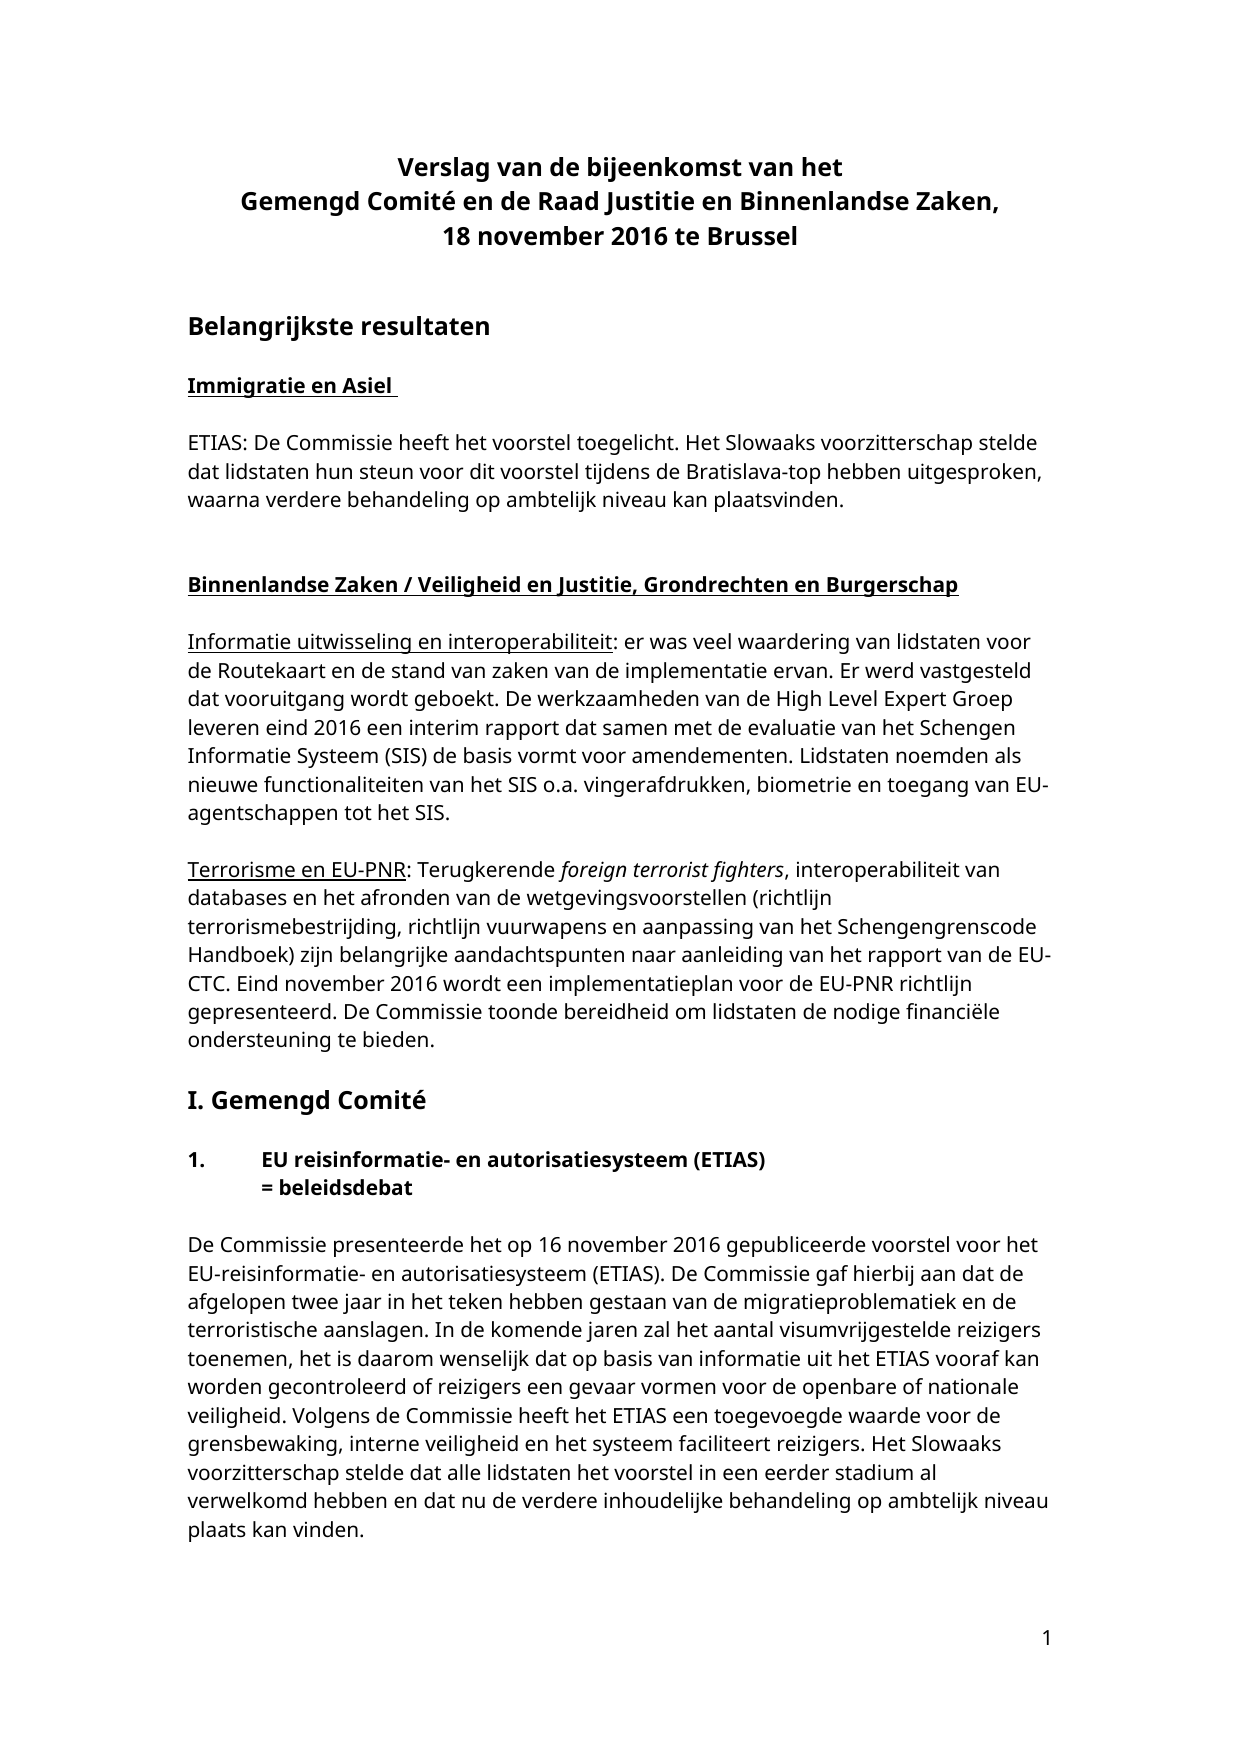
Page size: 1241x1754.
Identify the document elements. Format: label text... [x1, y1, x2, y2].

text Gemengd Comité en de Raad Justitie en Binnenlandse Zaken, [187, 184, 1053, 218]
text Immigratie en Asiel [187, 372, 1053, 400]
text Verslag van de bijeenkomst van het [187, 150, 1053, 184]
text = beleidsdebat [225, 1173, 1053, 1202]
text Belangrijkste resultaten [187, 309, 1053, 343]
text I. Gemengd Comité [187, 1082, 1053, 1117]
text ETIAS: De Commissie heeft het voorstel toegelicht. Het Slowaaks voorzitterschap stelde dat lidstaten hun steun voor dit voorstel tijdens de Bratislava-top hebben uitgesproken, waarna verdere behandeling op ambtelijk niveau kan plaatsvinden. [187, 428, 1053, 514]
list EU reisinformatie- en autorisatiesysteem (ETIAS) [187, 1145, 1053, 1173]
text De Commissie presenteerde het op 16 november 2016 gepubliceerde voorstel voor het EU-reisinformatie- en autorisatiesysteem (ETIAS). De Commissie gaf hierbij aan dat de afgelopen twee jaar in het teken hebben gestaan van de migratieproblematiek en de terroristische aanslagen. In de komende jaren zal het aantal visumvrijgestelde reizigers toenemen, het is daarom wenselijk dat op basis van informatie uit het ETIAS vooraf kan worden gecontroleerd of reizigers een gevaar vormen voor de openbare of nationale veiligheid. Volgens de Commissie heeft het ETIAS een toegevoegde waarde voor de grensbewaking, interne veiligheid en het systeem faciliteert reizigers. Het Slowaaks voorzitterschap stelde dat alle lidstaten het voorstel in een eerder stadium al verwelkomd hebben en dat nu de verdere inhoudelijke behandeling op ambtelijk niveau plaats kan vinden. [187, 1230, 1053, 1543]
text Informatie uitwisseling en interoperabiliteit: er was veel waardering van lidstaten voor de Routekaart en de stand van zaken van de implementatie ervan. Er werd vastgesteld dat vooruitgang wordt geboekt. De werkzaamheden van de High Level Expert Groep leveren eind 2016 een interim rapport dat samen met de evaluatie van het Schengen Informatie Systeem (SIS) de basis vormt voor amendementen. Lidstaten noemden als nieuwe functionaliteiten van het SIS o.a. vingerafdrukken, biometrie en toegang van EU-agentschappen tot het SIS. [187, 627, 1053, 827]
text 18 november 2016 te Brussel [187, 218, 1053, 252]
text Binnenlandse Zaken / Veiligheid en Justitie, Grondrechten en Burgerschap [187, 571, 1053, 599]
text Terrorisme en EU-PNR: Terugkerende foreign terrorist fighters, interoperabiliteit van databases en het afronden van de wetgevingsvoorstellen (richtlijn terrorismebestrijding, richtlijn vuurwapens en aanpassing van het Schengengrenscode Handboek) zijn belangrijke aandachtspunten naar aanleiding van het rapport van de EU-CTC. Eind november 2016 wordt een implementatieplan voor de EU-PNR richtlijn gepresenteerd. De Commissie toonde bereidheid om lidstaten de nodige financiële ondersteuning te bieden. [187, 855, 1053, 1054]
